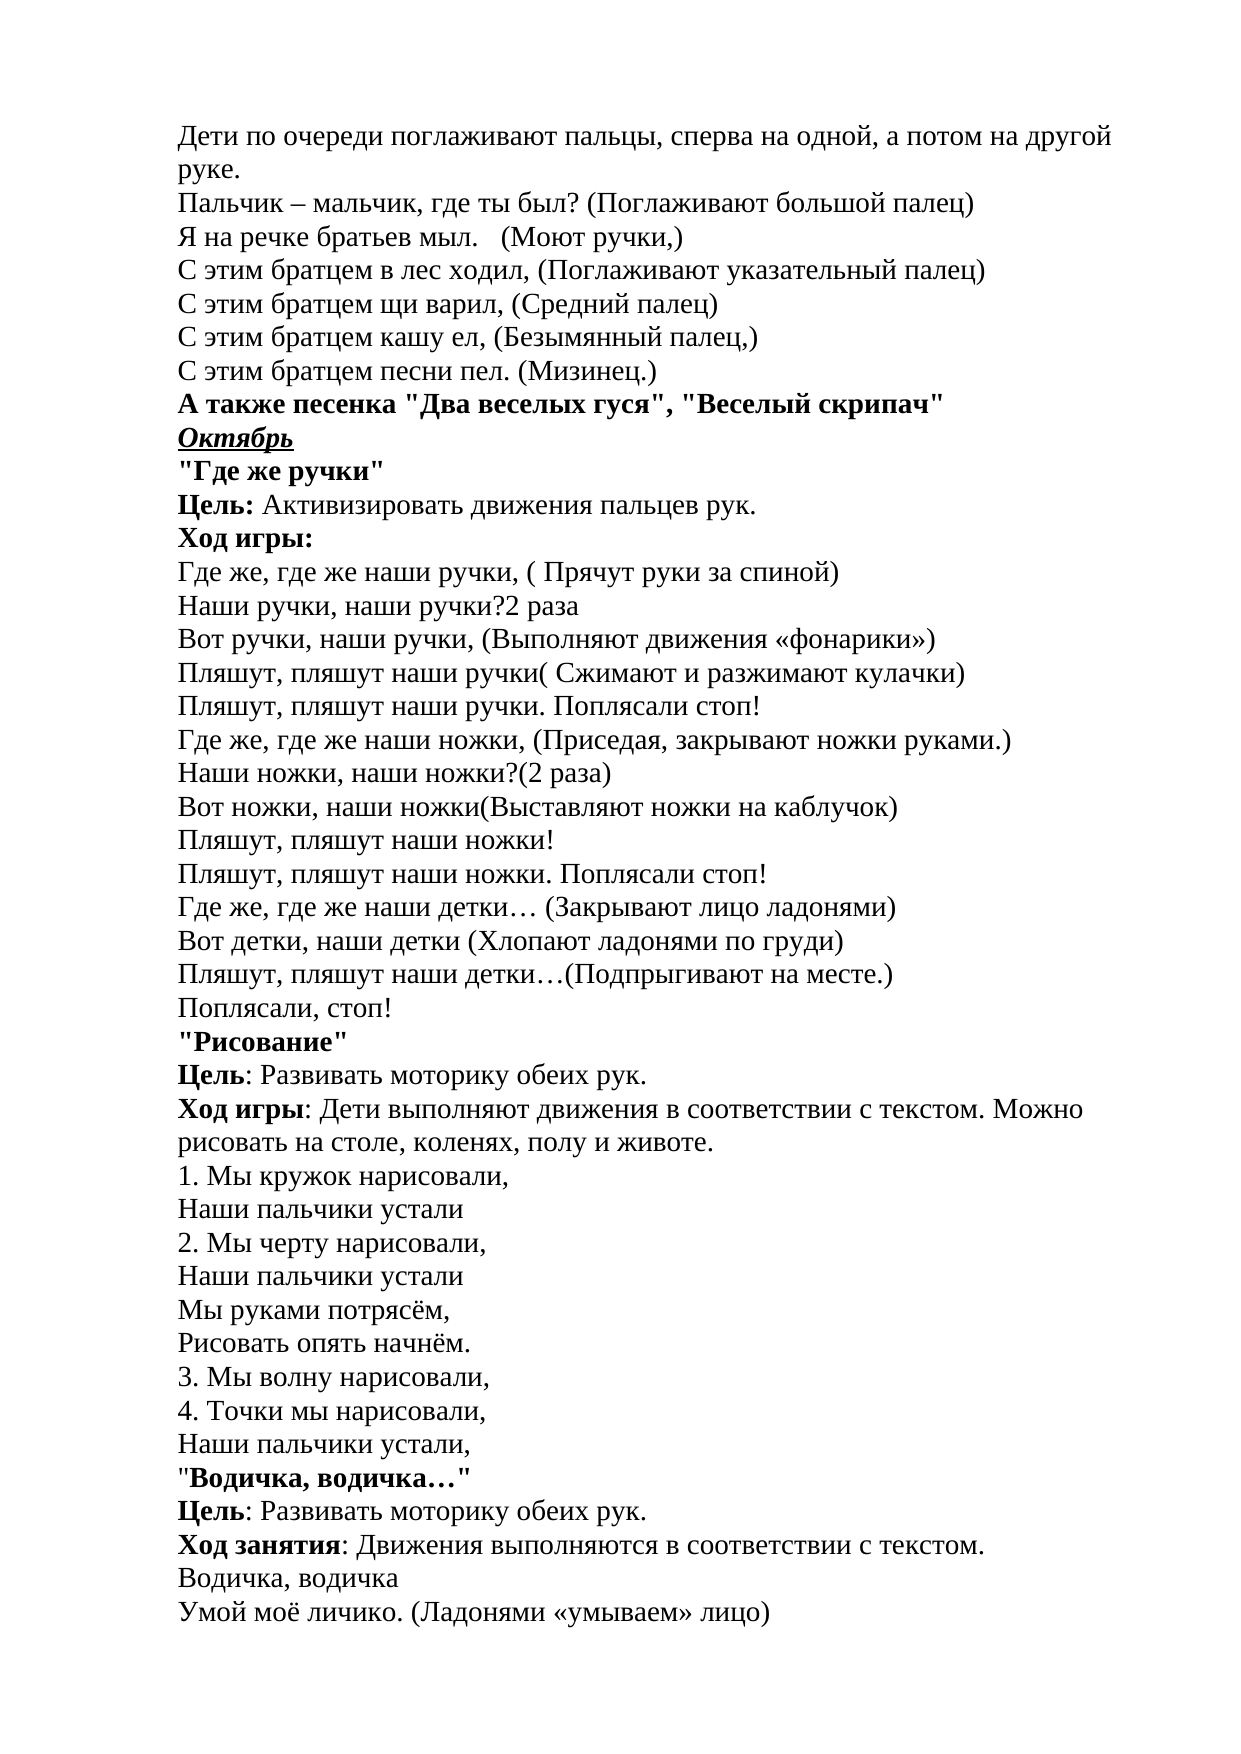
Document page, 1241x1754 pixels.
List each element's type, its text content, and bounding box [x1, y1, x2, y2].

text А также песенка "Два веселых гуся", "Веселый скрипач" [177, 386, 1152, 420]
text С этим братцем щи варил, (Средний палец) [177, 286, 1152, 319]
text Пляшут, пляшут наши ножки. Поплясали стоп! [177, 856, 1152, 889]
text Ход игры: [177, 521, 1152, 554]
text Я на речке братьев мыл. (Моют ручки,) [177, 219, 1152, 252]
text Октябрь [177, 420, 1152, 453]
text "Водичка, водичка…" [177, 1460, 1152, 1493]
text "Рисование" [177, 1024, 1152, 1057]
text Поплясали, стоп! [177, 990, 1152, 1024]
text Цель: Активизировать движения пальцев рук. [177, 487, 1152, 521]
text Наши ручки, наши ручки?2 раза [177, 588, 1152, 621]
text Вот ножки, наши ножки(Выставляют ножки на каблучок) [177, 789, 1152, 822]
text Пляшут, пляшут наши ножки! [177, 822, 1152, 856]
text Ход занятия: Движения выполняются в соответствии с текстом. [177, 1527, 1152, 1560]
text Наши пальчики устали [177, 1191, 1152, 1225]
text Умой моё личико. (Ладонями «умываем» лицо) [177, 1594, 1152, 1627]
text Пляшут, пляшут наши детки…(Подпрыгивают на месте.) [177, 957, 1152, 990]
text С этим братцем в лес ходил, (Поглаживают указательный палец) [177, 252, 1152, 286]
text Где же, где же наши детки… (Закрывают лицо ладонями) [177, 889, 1152, 923]
text Мы руками потрясём, [177, 1292, 1152, 1326]
text С этим братцем кашу ел, (Безымянный палец,) [177, 319, 1152, 353]
text 2. Мы черту нарисовали, [177, 1225, 1152, 1258]
text Дети по очереди поглаживают пальцы, сперва на одной, а потом на другой руке. [177, 118, 1152, 185]
text Цель: Развивать моторику обеих рук. [177, 1493, 1152, 1527]
text Ход игры: Дети выполняют движения в соответствии с текстом. Можно рисовать на столе, коленях, полу и животе. [177, 1091, 1152, 1158]
text Наши пальчики устали [177, 1258, 1152, 1292]
text Наши ножки, наши ножки?(2 раза) [177, 755, 1152, 789]
text Наши пальчики устали, [177, 1426, 1152, 1460]
text Пляшут, пляшут наши ручки. Поплясали стоп! [177, 688, 1152, 722]
text Водичка, водичка [177, 1560, 1152, 1594]
text Цель: Развивать моторику обеих рук. [177, 1057, 1152, 1091]
text Вот ручки, наши ручки, (Выполняют движения «фонарики») [177, 621, 1152, 655]
text Пальчик – мальчик, где ты был? (Поглаживают большой палец) [177, 185, 1152, 219]
text Где же, где же наши ножки, (Приседая, закрывают ножки руками.) [177, 722, 1152, 755]
text С этим братцем песни пел. (Мизинец.) [177, 353, 1152, 386]
text Где же, где же наши ручки, ( Прячут руки за спиной) [177, 554, 1152, 588]
text Вот детки, наши детки (Хлопают ладонями по груди) [177, 923, 1152, 957]
text 3. Мы волну нарисовали, [177, 1359, 1152, 1393]
text 4. Точки мы нарисовали, [177, 1393, 1152, 1426]
text 1. Мы кружок нарисовали, [177, 1158, 1152, 1191]
text Рисовать опять начнём. [177, 1326, 1152, 1359]
text "Где же ручки" [177, 453, 1152, 487]
text Пляшут, пляшут наши ручки( Сжимают и разжимают кулачки) [177, 655, 1152, 688]
